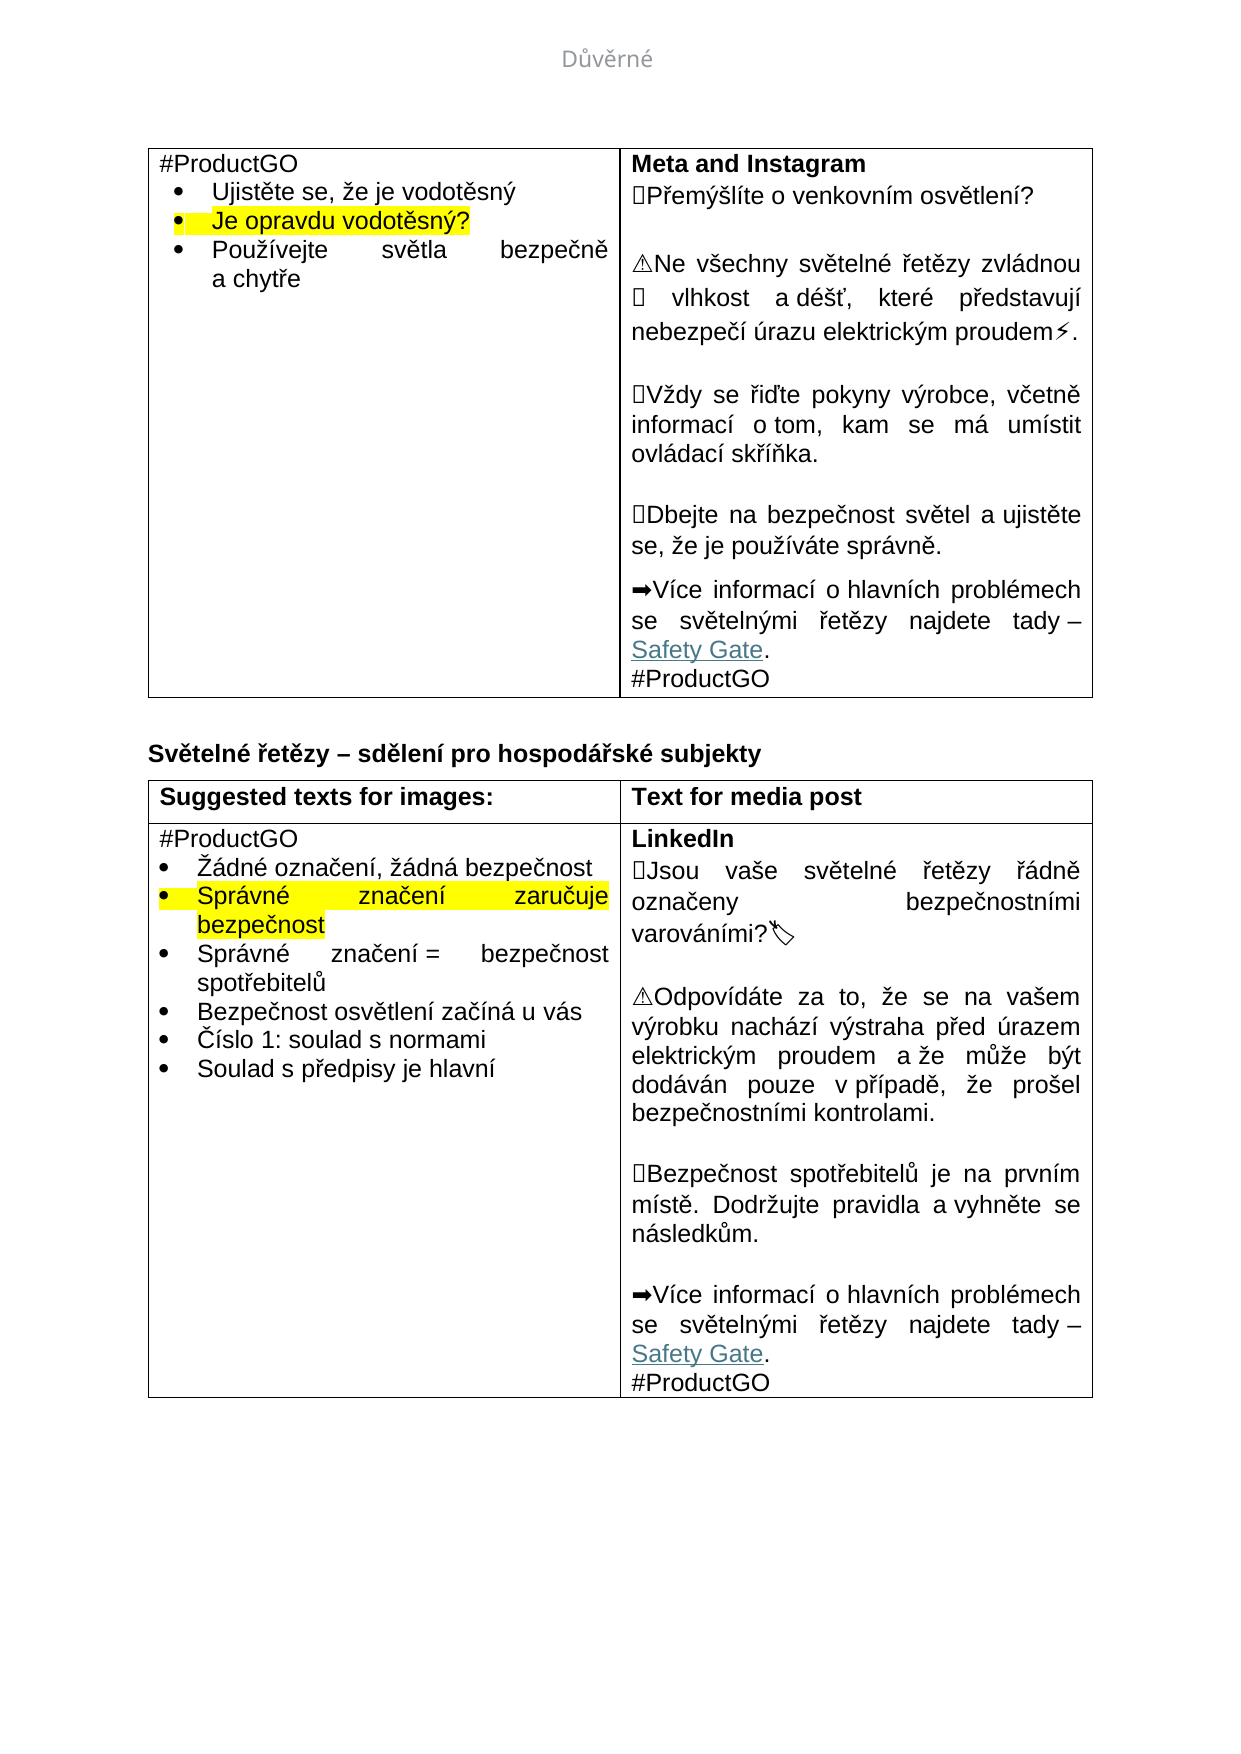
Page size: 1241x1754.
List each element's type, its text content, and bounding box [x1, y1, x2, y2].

table_cell #ProductGO Ujistěte se, že je vodotěsný Je opravdu vodotěsný? Používejte světla bezpečně a chytře [149, 149, 619, 697]
table_header Suggested texts for images: [149, 781, 620, 823]
table_header Text for media post [621, 781, 1092, 823]
table_cell LinkedIn 💡Jsou vaše světelné řetězy řádně označeny bezpečnostními varováními?🏷️ ⚠️Odpovídáte za to, že se na vašem výrobku nachází výstraha před úrazem elektrickým proudem a že může být dodáván pouze v případě, že prošel bezpečnostními kontrolami. ✅Bezpečnost spotřebitelů je na prvním místě. Dodržujte pravidla a vyhněte se následkům. ➡️Více informací o hlavních problémech se světelnými řetězy najdete tady – Safety Gate. #ProductGO [621, 824, 1092, 1397]
text Světelné řetězy – sdělení pro hospodářské subjekty [148, 739, 1093, 768]
table_cell #ProductGO Žádné označení, žádná bezpečnost Správné značení zaručuje bezpečnost Správné značení = bezpečnost spotřebitelů Bezpečnost osvětlení začíná u vás Číslo 1: soulad s normami Soulad s předpisy je hlavní [149, 824, 620, 1397]
table_cell Meta and Instagram 💡Přemýšlíte o venkovním osvětlení? ⚠️Ne všechny světelné řetězy zvládnou 💧 vlhkost a déšť, které představují nebezpečí úrazu elektrickým proudem⚡. 📑Vždy se řiďte pokyny výrobce, včetně informací o tom, kam se má umístit ovládací skříňka. ✅Dbejte na bezpečnost světel a ujistěte se, že je používáte správně. ➡️Více informací o hlavních problémech se světelnými řetězy najdete tady – Safety Gate. #ProductGO [621, 149, 1092, 697]
